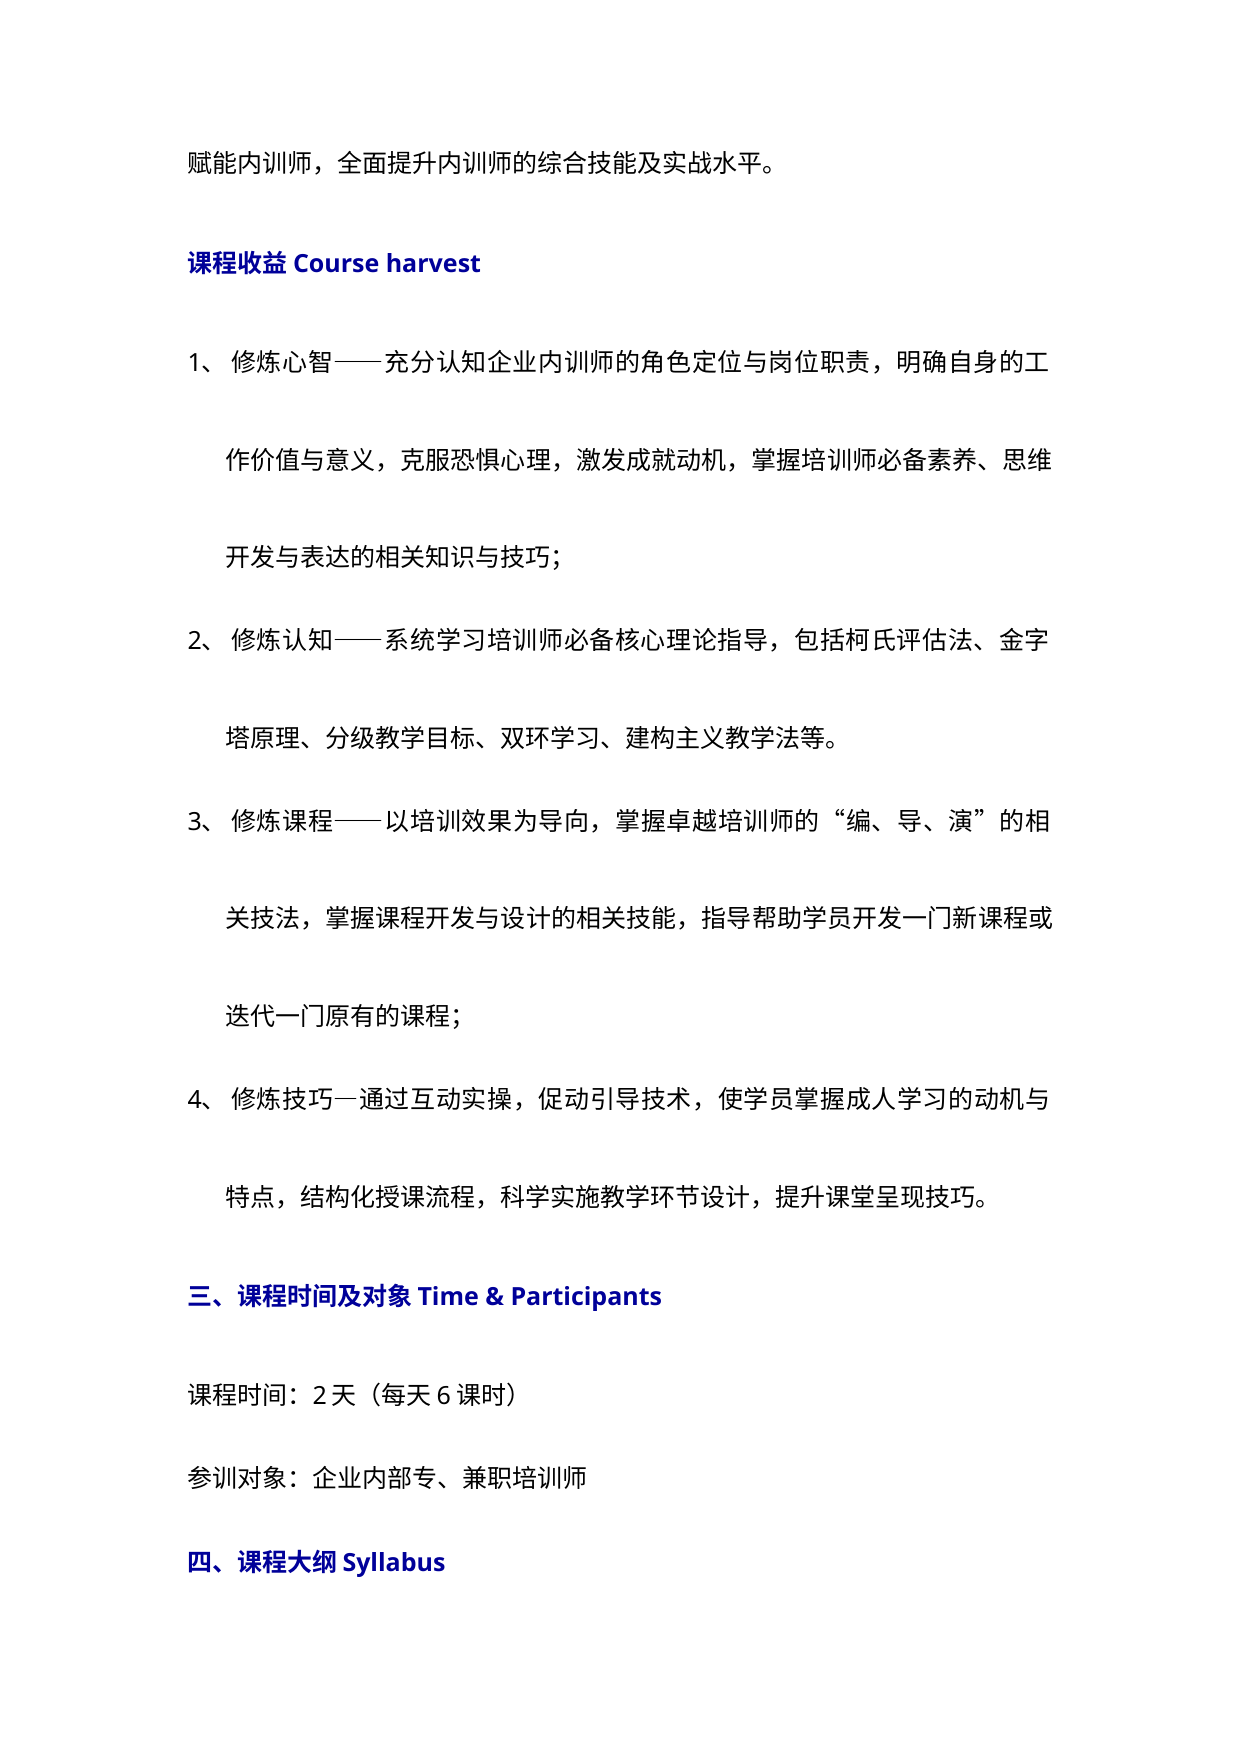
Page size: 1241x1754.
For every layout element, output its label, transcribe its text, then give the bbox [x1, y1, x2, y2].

list 修炼技巧—通过互动实操，促动引导技术，使学员掌握成人学习的动机与特点，结构化授课流程，科学实施教学环节设计，提升课堂呈现技巧。 [187, 1065, 1053, 1228]
list 修炼认知——系统学习培训师必备核心理论指导，包括柯氏评估法、金字塔原理、分级教学目标、双环学习、建构主义教学法等。 [187, 606, 1053, 769]
list 修炼课程——以培训效果为导向，掌握卓越培训师的“编、导、演”的相关技法，掌握课程开发与设计的相关技能，指导帮助学员开发一门新课程或迭代一门原有的课程； [187, 787, 1053, 1047]
list 修炼心智——充分认知企业内训师的角色定位与岗位职责，明确自身的工作价值与意义，克服恐惧心理，激发成就动机，掌握培训师必备素养、思维、开发与表达的相关知识与技巧； [187, 328, 1053, 588]
text 课程时间：2天（每天6课时） [187, 1361, 1053, 1426]
text 三、课程时间及对象Time & Participants [187, 1262, 1053, 1327]
text 课程收益 Course harvest [187, 229, 1053, 294]
text 参训对象：企业内部专、兼职培训师 [187, 1444, 1053, 1509]
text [187, 129, 1053, 194]
text 四、课程大纲Syllabus [187, 1528, 1053, 1593]
